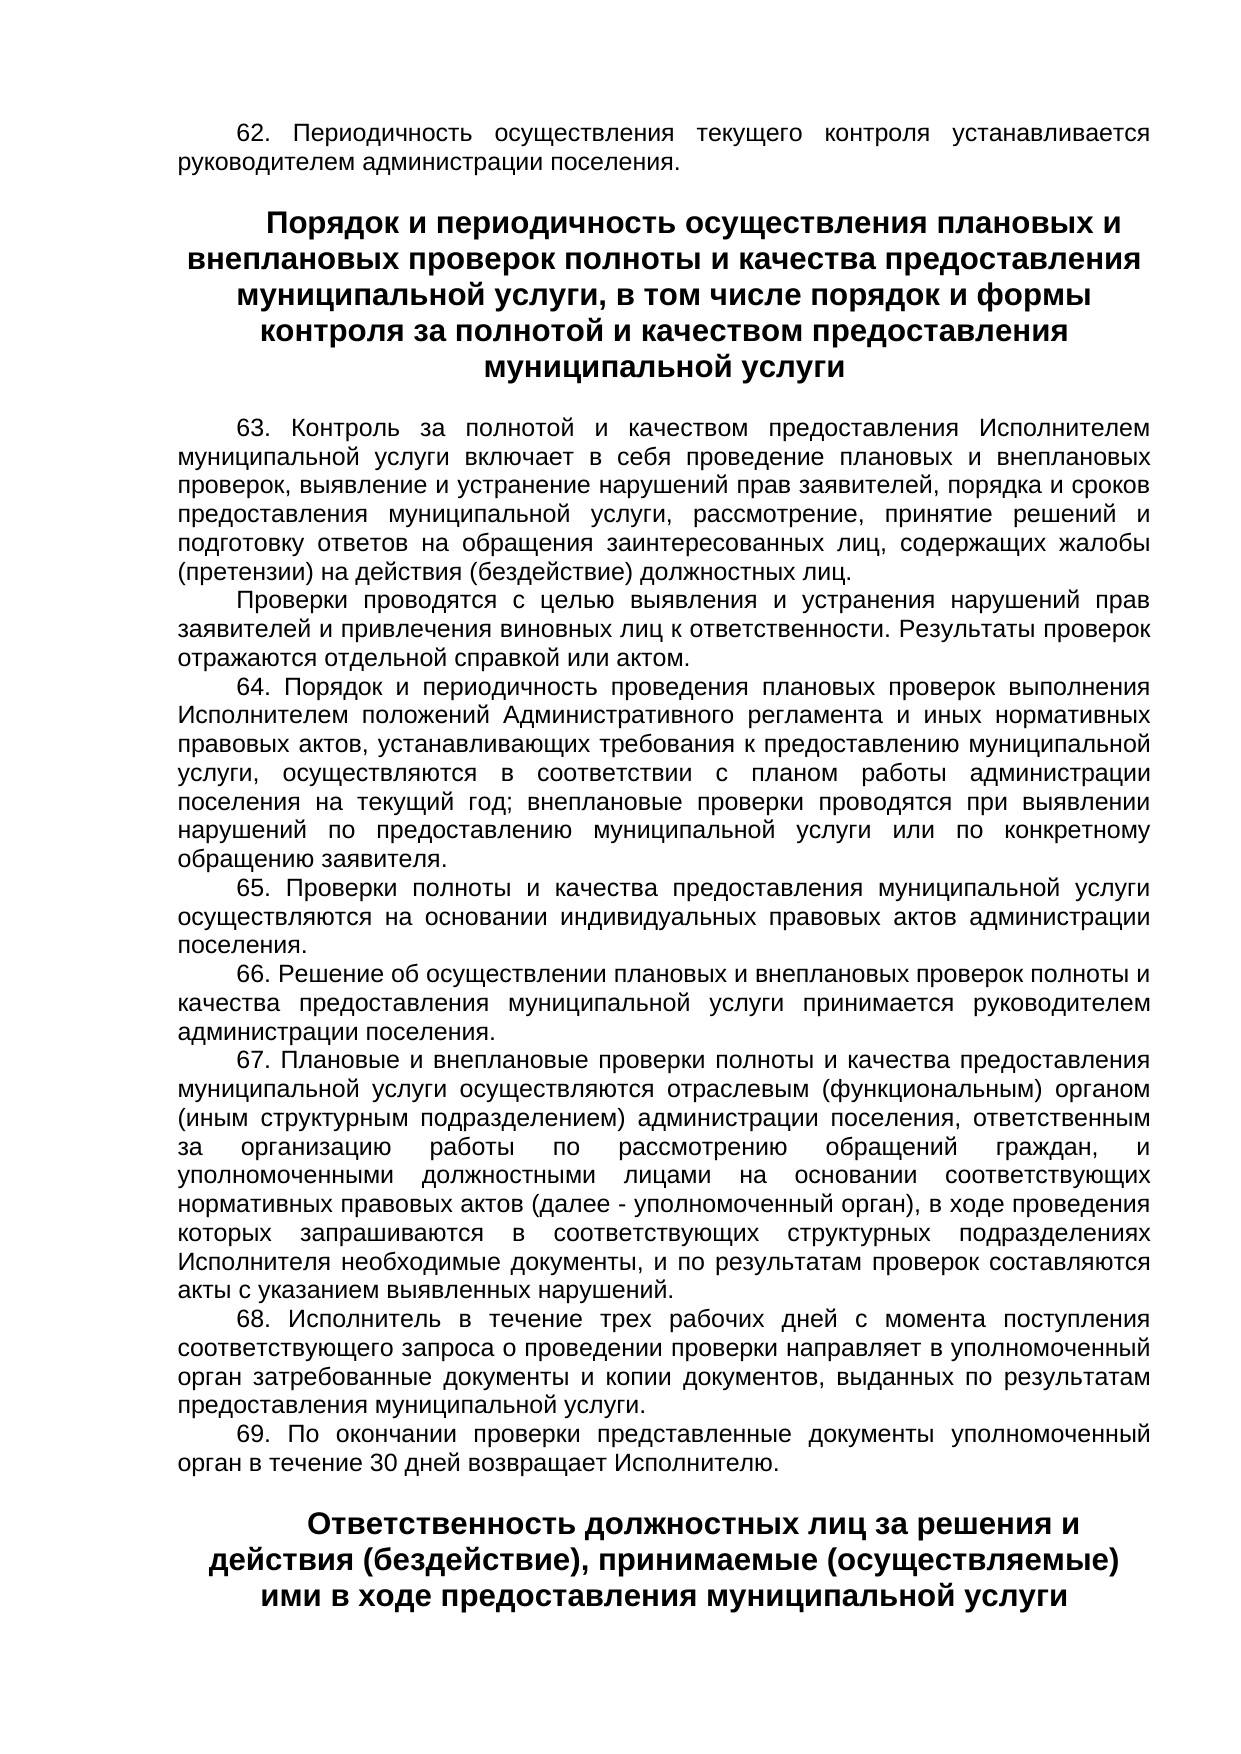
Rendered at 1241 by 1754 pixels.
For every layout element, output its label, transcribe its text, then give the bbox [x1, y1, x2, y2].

text 69. По окончании проверки представленные документы уполномоченный орган в течение 30 дней возвращает Исполнителю. [177, 1419, 1152, 1477]
text 63. Контроль за полнотой и качеством предоставления Исполнителем муниципальной услуги включает в себя проведение плановых и внеплановых проверок, выявление и устранение нарушений прав заявителей, порядка и сроков предоставления муниципальной услуги, рассмотрение, принятие решений и подготовку ответов на обращения заинтересованных лиц, содержащих жалобы (претензии) на действия (бездействие) должностных лиц. [177, 413, 1152, 585]
text 62. Периодичность осуществления текущего контроля устанавливается руководителем администрации поселения. [177, 118, 1152, 176]
text 68. Исполнитель в течение трех рабочих дней с момента поступления соответствующего запроса о проведении проверки направляет в уполномоченный орган затребованные документы и копии документов, выданных по результатам предоставления муниципальной услуги. [177, 1304, 1152, 1419]
text 67. Плановые и внеплановые проверки полноты и качества предоставления муниципальной услуги осуществляются отраслевым (функциональным) органом (иным структурным подразделением) администрации поселения, ответственным за организацию работы по рассмотрению обращений граждан, и уполномоченными должностными лицами на основании соответствующих нормативных правовых актов (далее - уполномоченный орган), в ходе проведения которых запрашиваются в соответствующих структурных подразделениях Исполнителя необходимые документы, и по результатам проверок составляются акты с указанием выявленных нарушений. [177, 1045, 1152, 1304]
subtitle Ответственность должностных лиц за решения и действия (бездействие), принимаемые (осуществляемые) ими в ходе предоставления муниципальной услуги [177, 1505, 1152, 1613]
text 66. Решение об осуществлении плановых и внеплановых проверок полноты и качества предоставления муниципальной услуги принимается руководителем администрации поселения. [177, 959, 1152, 1045]
subtitle Порядок и периодичность осуществления плановых и внеплановых проверок полноты и качества предоставления муниципальной услуги, в том числе порядок и формы контроля за полнотой и качеством предоставления муниципальной услуги [177, 204, 1152, 384]
text 64. Порядок и периодичность проведения плановых проверок выполнения Исполнителем положений Административного регламента и иных нормативных правовых актов, устанавливающих требования к предоставлению муниципальной услуги, осуществляются в соответствии с планом работы администрации поселения на текущий год; внеплановые проверки проводятся при выявлении нарушений по предоставлению муниципальной услуги или по конкретному обращению заявителя. [177, 672, 1152, 873]
text 65. Проверки полноты и качества предоставления муниципальной услуги осуществляются на основании индивидуальных правовых актов администрации поселения. [177, 873, 1152, 959]
text Проверки проводятся с целью выявления и устранения нарушений прав заявителей и привлечения виновных лиц к ответственности. Результаты проверок отражаются отдельной справкой или актом. [177, 585, 1152, 672]
